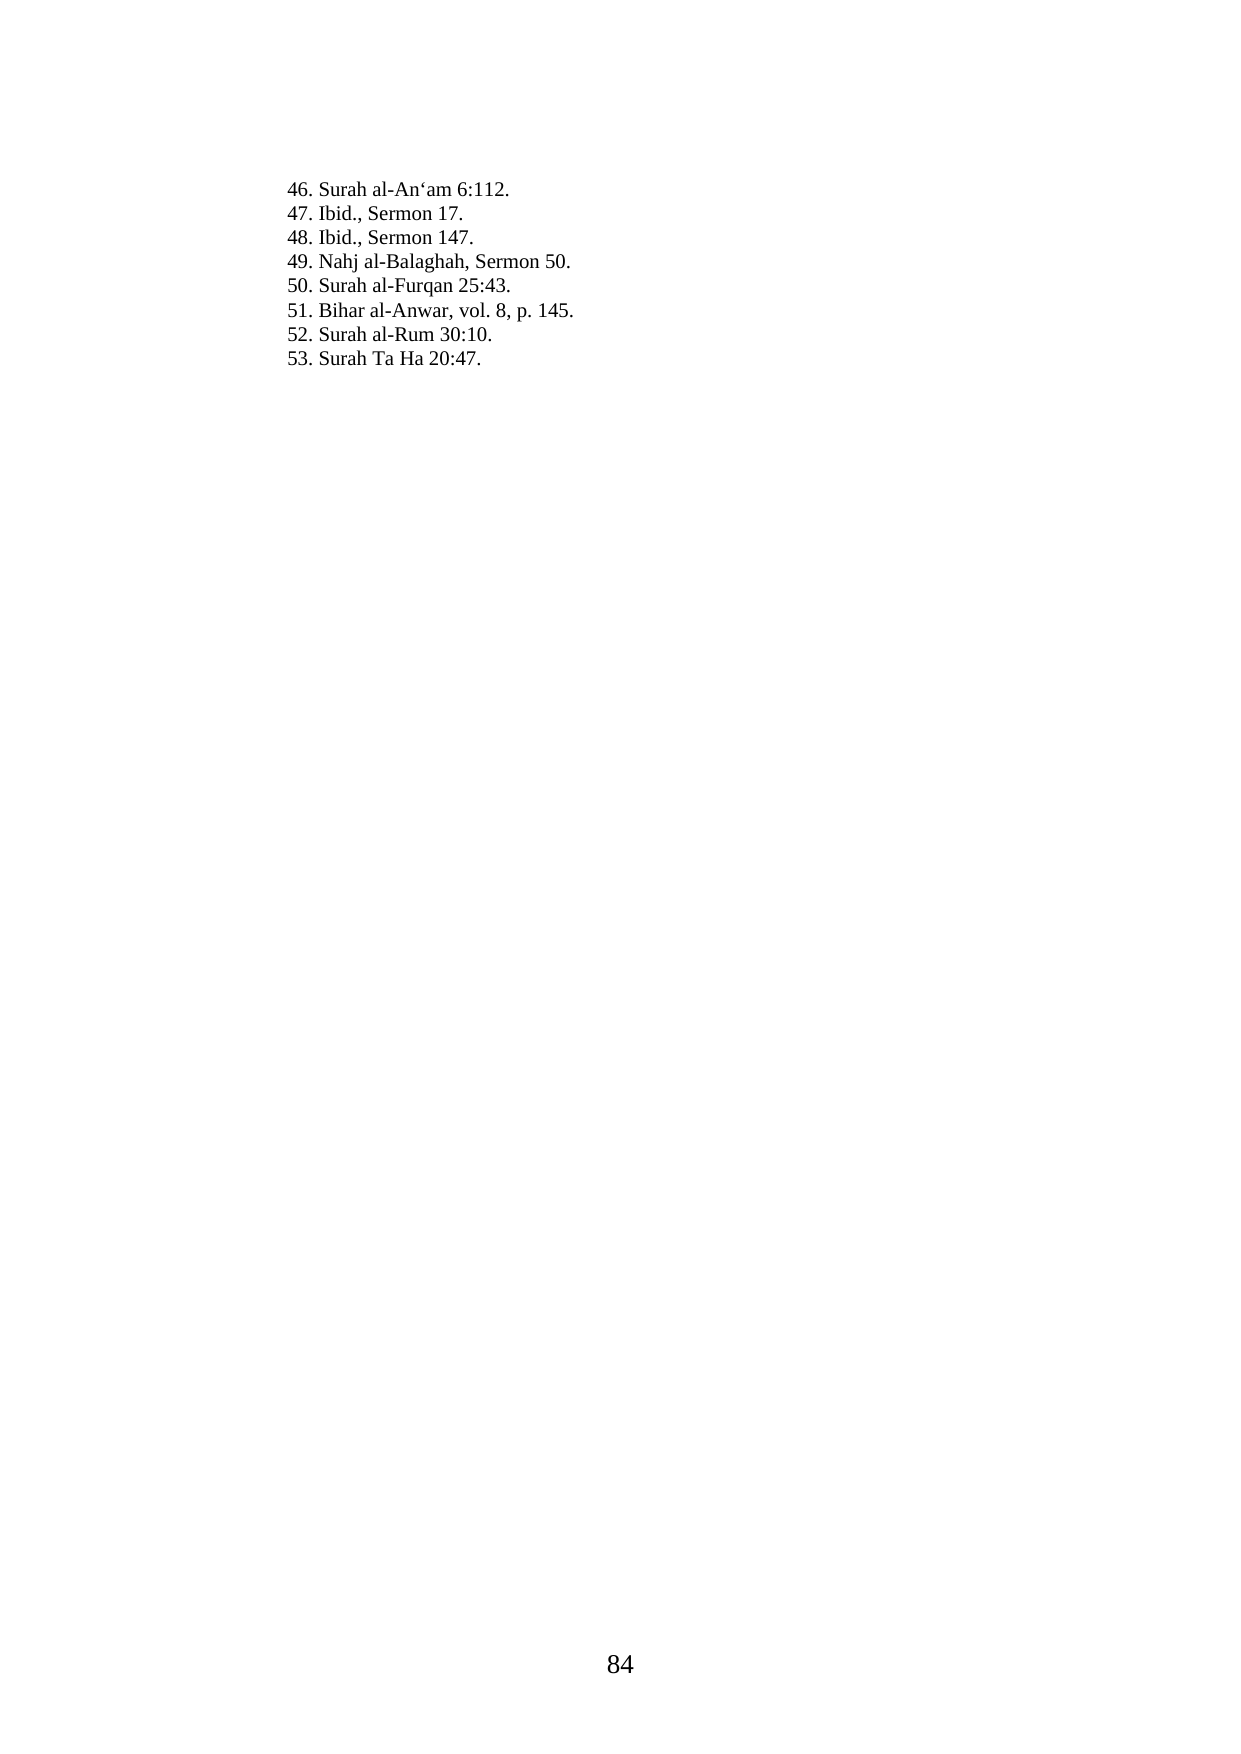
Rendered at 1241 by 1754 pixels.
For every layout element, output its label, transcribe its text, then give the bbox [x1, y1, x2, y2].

text 49. Nahj al-Balaghah, Sermon 50. [236, 249, 1004, 273]
text 48. Ibid., Sermon 147. [236, 225, 1004, 249]
text 47. Ibid., Sermon 17. [236, 201, 1004, 225]
text 52. Surah al-Rum 30:10. [236, 322, 1004, 346]
text 51. Bihar al-Anwar, vol. 8, p. 145. [236, 297, 1004, 322]
text 46. Surah al-An‘am 6:112. [236, 177, 1004, 201]
text 53. Surah Ta Ha 20:47. [236, 346, 1004, 370]
text 50. Surah al-Furqan 25:43. [236, 273, 1004, 297]
